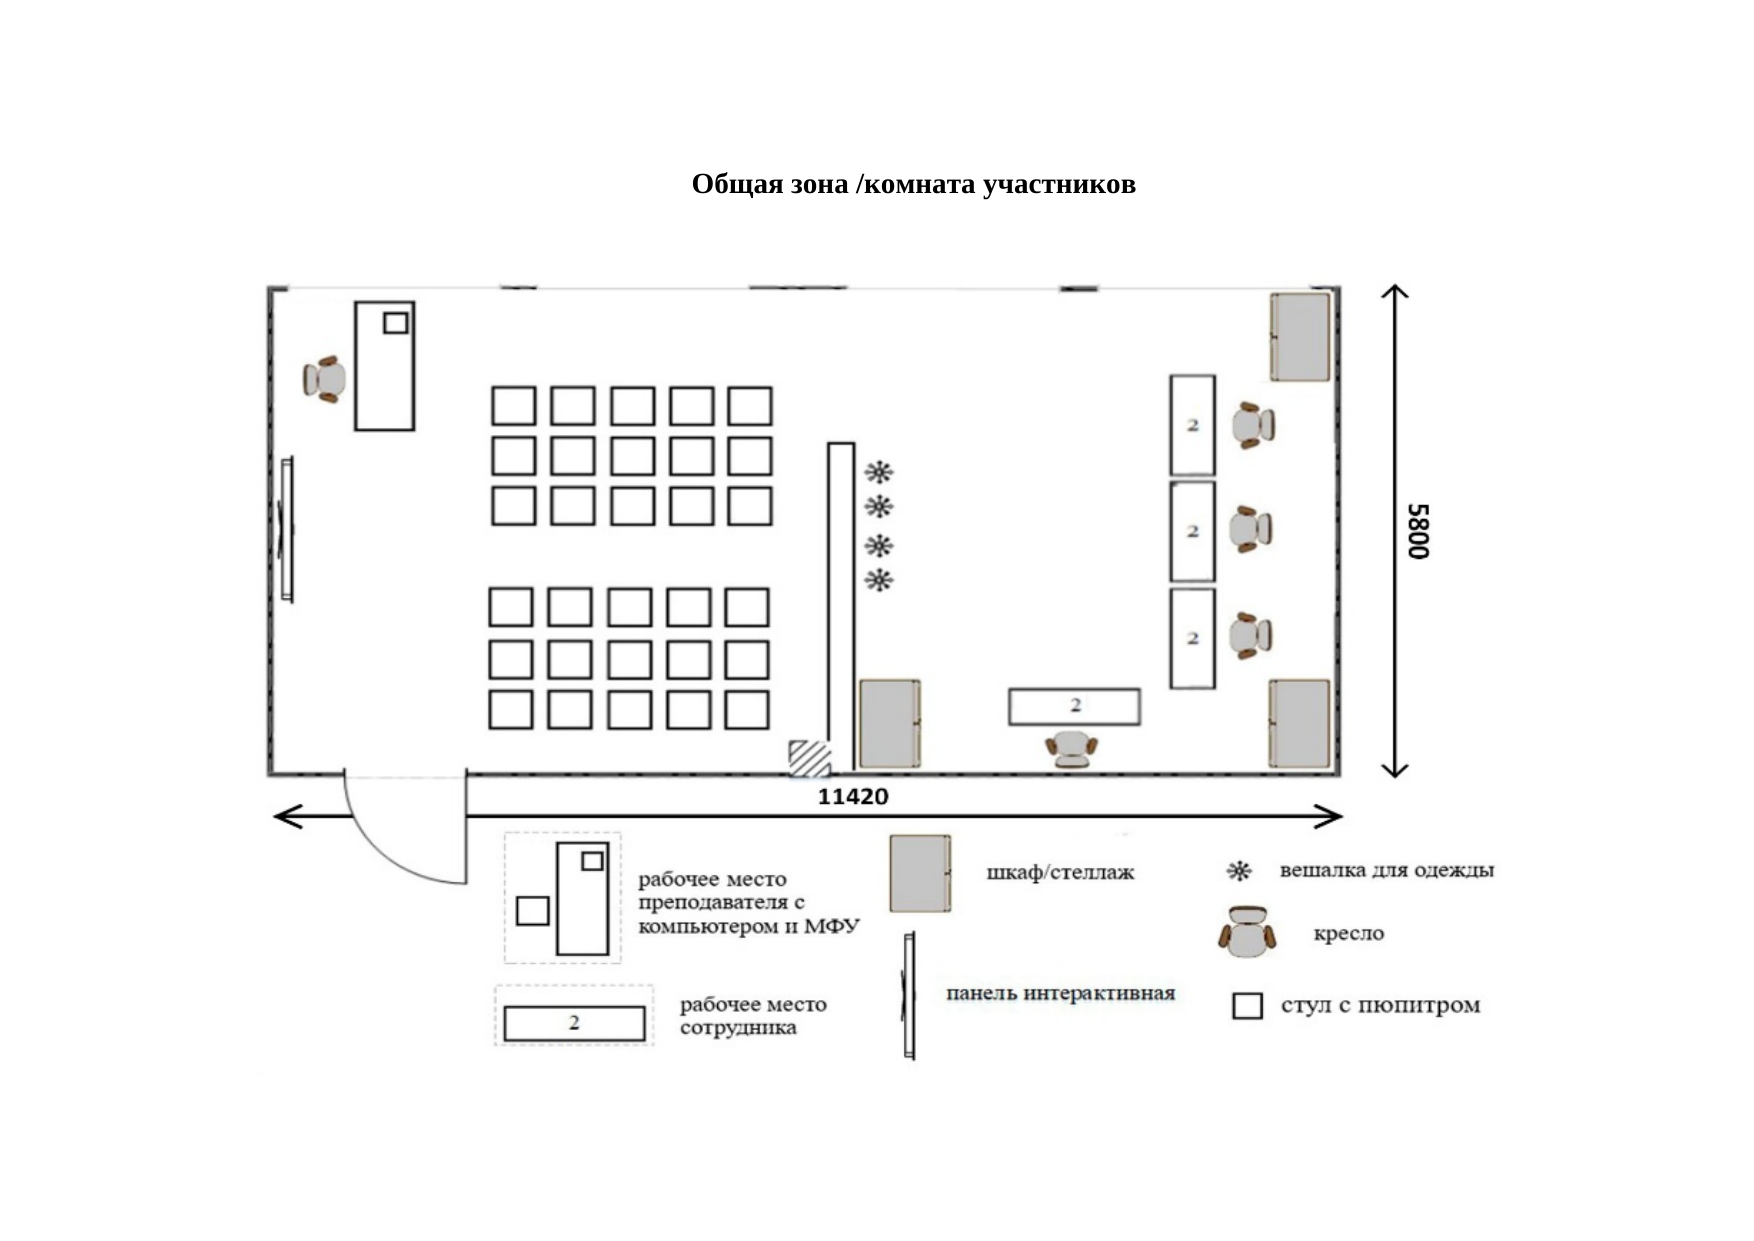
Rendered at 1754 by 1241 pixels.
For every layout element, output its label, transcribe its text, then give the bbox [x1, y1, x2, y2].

picture [245, 254, 1509, 1092]
text Общая зона /комната участников [118, 166, 1636, 199]
